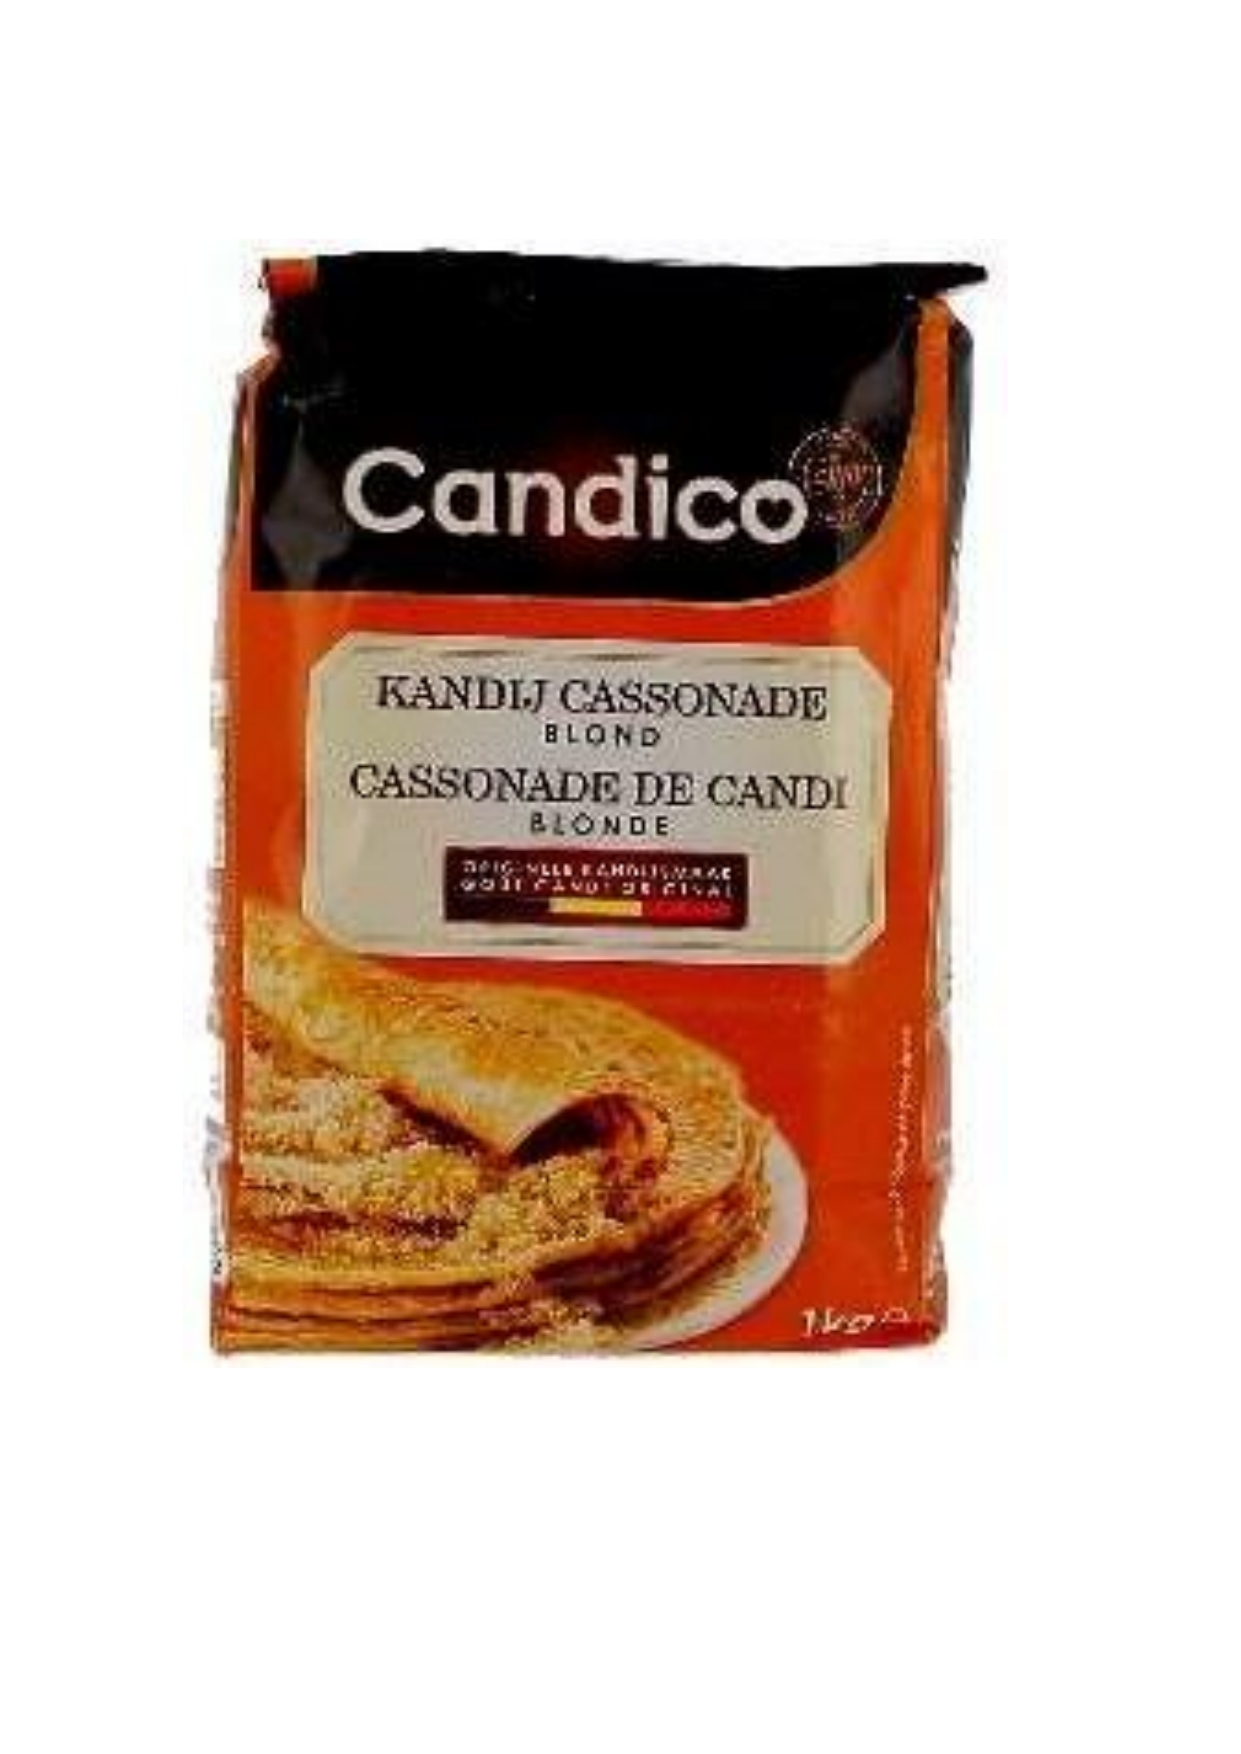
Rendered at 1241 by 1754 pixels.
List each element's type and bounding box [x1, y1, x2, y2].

picture [182, 239, 1008, 1368]
